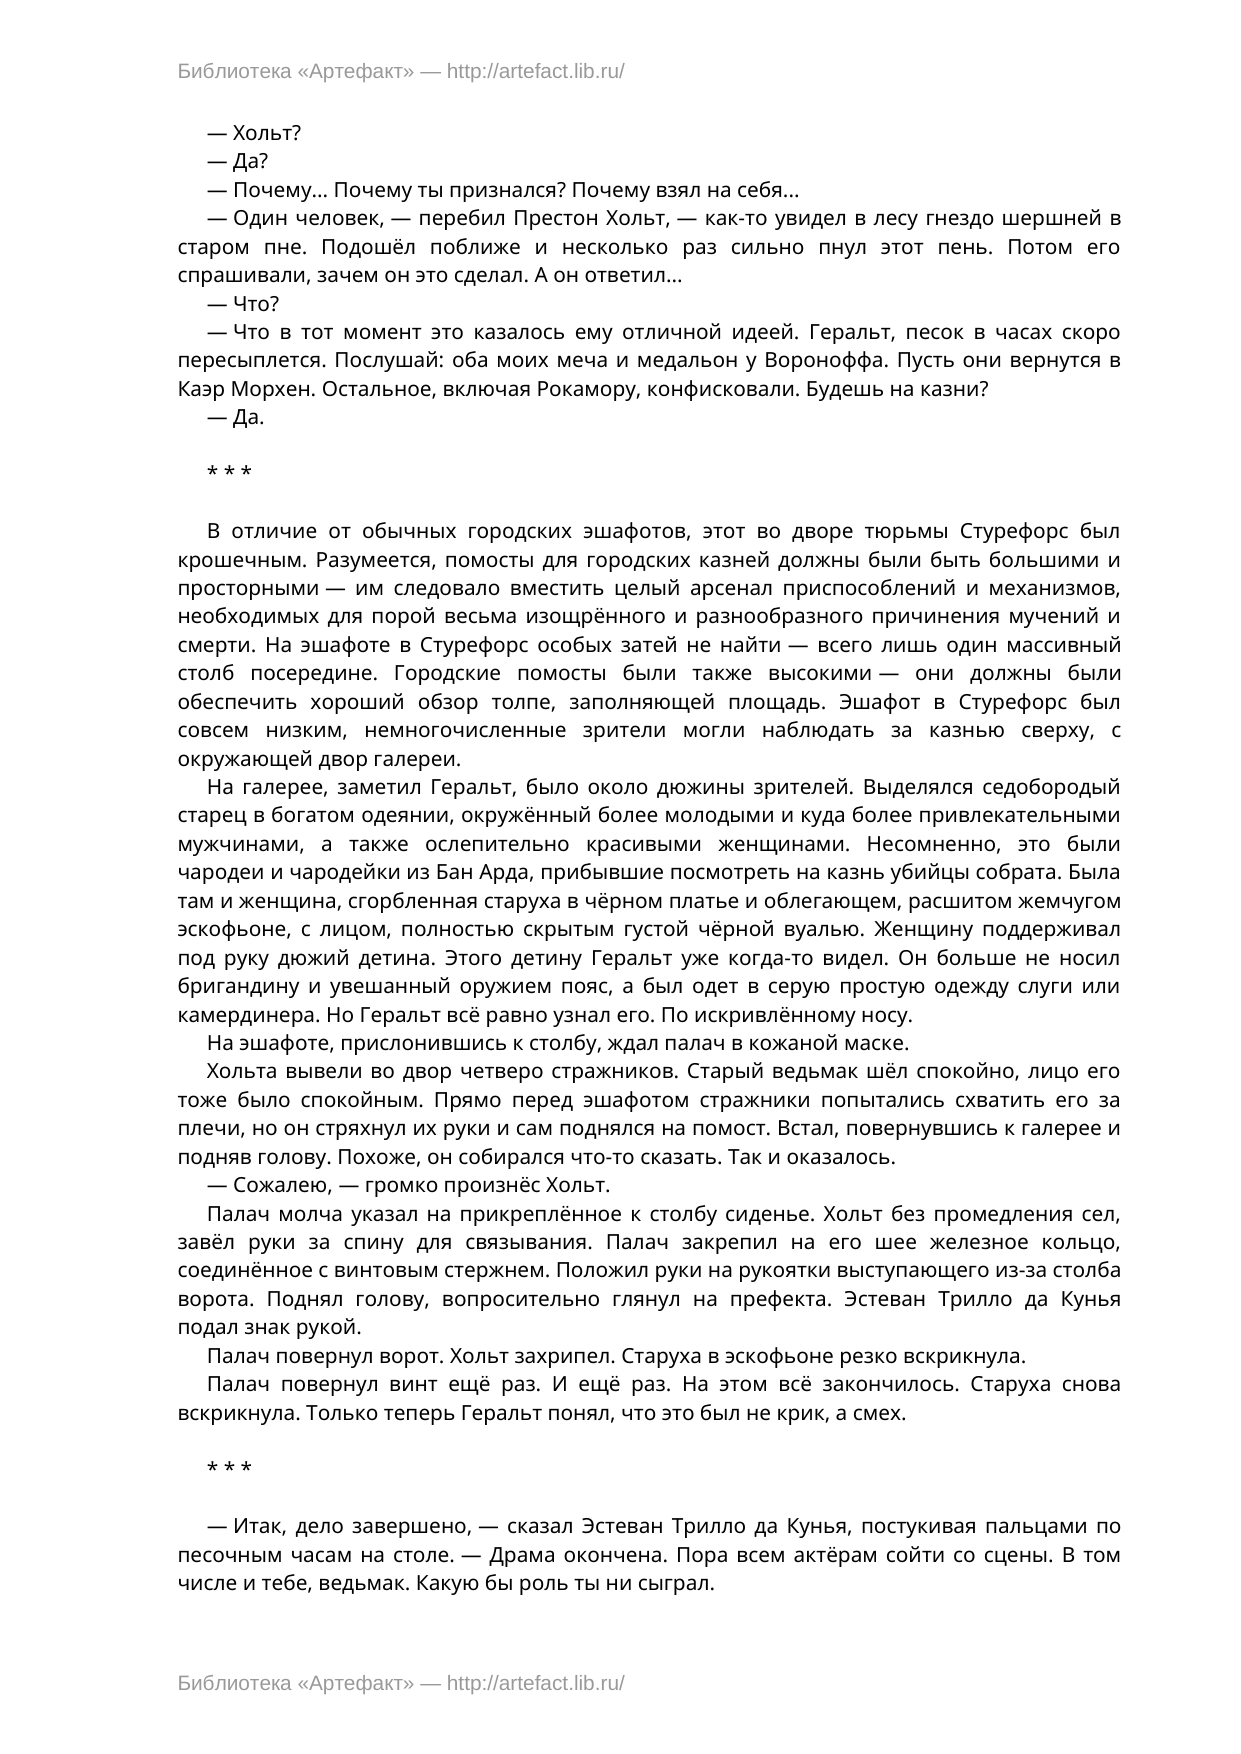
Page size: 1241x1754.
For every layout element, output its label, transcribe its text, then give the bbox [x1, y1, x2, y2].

text — Итак, дело завершено, — сказал Эстеван Трилло да Кунья, постукивая пальцами по песочным часам на столе. — Драма окончена. Пора всем актёрам сойти со сцены. В том числе и тебе, ведьмак. Какую бы роль ты ни сыграл. [177, 1512, 1122, 1597]
text — Да. [177, 402, 1122, 431]
text Палач повернул ворот. Хольт захрипел. Старуха в эскофьоне резко вскрикнула. [177, 1341, 1122, 1369]
text — Да? [177, 147, 1122, 175]
subtitle * * * [177, 459, 1122, 488]
text — Что? [177, 289, 1122, 317]
text На галерее, заметил Геральт, было около дюжины зрителей. Выделялся седобородый старец в богатом одеянии, окружённый более молодыми и куда более привлекательными мужчинами, а также ослепительно красивыми женщинами. Несомненно, это были чародеи и чародейки из Бан Арда, прибывшие посмотреть на казнь убийцы собрата. Была там и женщина, сгорбленная старуха в чёрном платье и облегающем, расшитом жемчугом эскофьоне, с лицом, полностью скрытым густой чёрной вуалью. Женщину поддерживал под руку дюжий детина. Этого детину Геральт уже когда-то видел. Он больше не носил бригандину и увешанный оружием пояс, а был одет в серую простую одежду слуги или камердинера. Но Геральт всё равно узнал его. По искривлённому носу. [177, 772, 1122, 1028]
text Хольта вывели во двор четверо стражников. Старый ведьмак шёл спокойно, лицо его тоже было спокойным. Прямо перед эшафотом стражники попытались схватить его за плечи, но он стряхнул их руки и сам поднялся на помост. Встал, повернувшись к галерее и подняв голову. Похоже, он собирался что-то сказать. Так и оказалось. [177, 1057, 1122, 1170]
text — Один человек, — перебил Престон Хольт, — как-то увидел в лесу гнездо шершней в старом пне. Подошёл поближе и несколько раз сильно пнул этот пень. Потом его спрашивали, зачем он это сделал. А он ответил... [177, 203, 1122, 289]
text В отличие от обычных городских эшафотов, этот во дворе тюрьмы Стурефорс был крошечным. Разумеется, помосты для городских казней должны были быть большими и просторными — им следовало вместить целый арсенал приспособлений и механизмов, необходимых для порой весьма изощрённого и разнообразного причинения мучений и смерти. На эшафоте в Стурефорс особых затей не найти — всего лишь один массивный столб посередине. Городские помосты были также высокими — они должны были обеспечить хороший обзор толпе, заполняющей площадь. Эшафот в Стурефорс был совсем низким, немногочисленные зрители могли наблюдать за казнью сверху, с окружающей двор галереи. [177, 516, 1122, 772]
text — Хольт? [177, 118, 1122, 147]
text Палач молча указал на прикреплённое к столбу сиденье. Хольт без промедления сел, завёл руки за спину для связывания. Палач закрепил на его шее железное кольцо, соединённое с винтовым стержнем. Положил руки на рукоятки выступающего из-за столба ворота. Поднял голову, вопросительно глянул на префекта. Эстеван Трилло да Кунья подал знак рукой. [177, 1199, 1122, 1341]
text Палач повернул винт ещё раз. И ещё раз. На этом всё закончилось. Старуха снова вскрикнула. Только теперь Геральт понял, что это был не крик, а смех. [177, 1369, 1122, 1426]
text — Сожалею, — громко произнёс Хольт. [177, 1170, 1122, 1199]
text — Что в тот момент это казалось ему отличной идеей. Геральт, песок в часах скоро пересыплется. Послушай: оба моих меча и медальон у Вороноффа. Пусть они вернутся в Каэр Морхен. Остальное, включая Рокамору, конфисковали. Будешь на казни? [177, 317, 1122, 402]
text — Почему... Почему ты признался? Почему взял на себя... [177, 175, 1122, 203]
subtitle * * * [177, 1455, 1122, 1483]
text На эшафоте, прислонившись к столбу, ждал палач в кожаной маске. [177, 1028, 1122, 1057]
